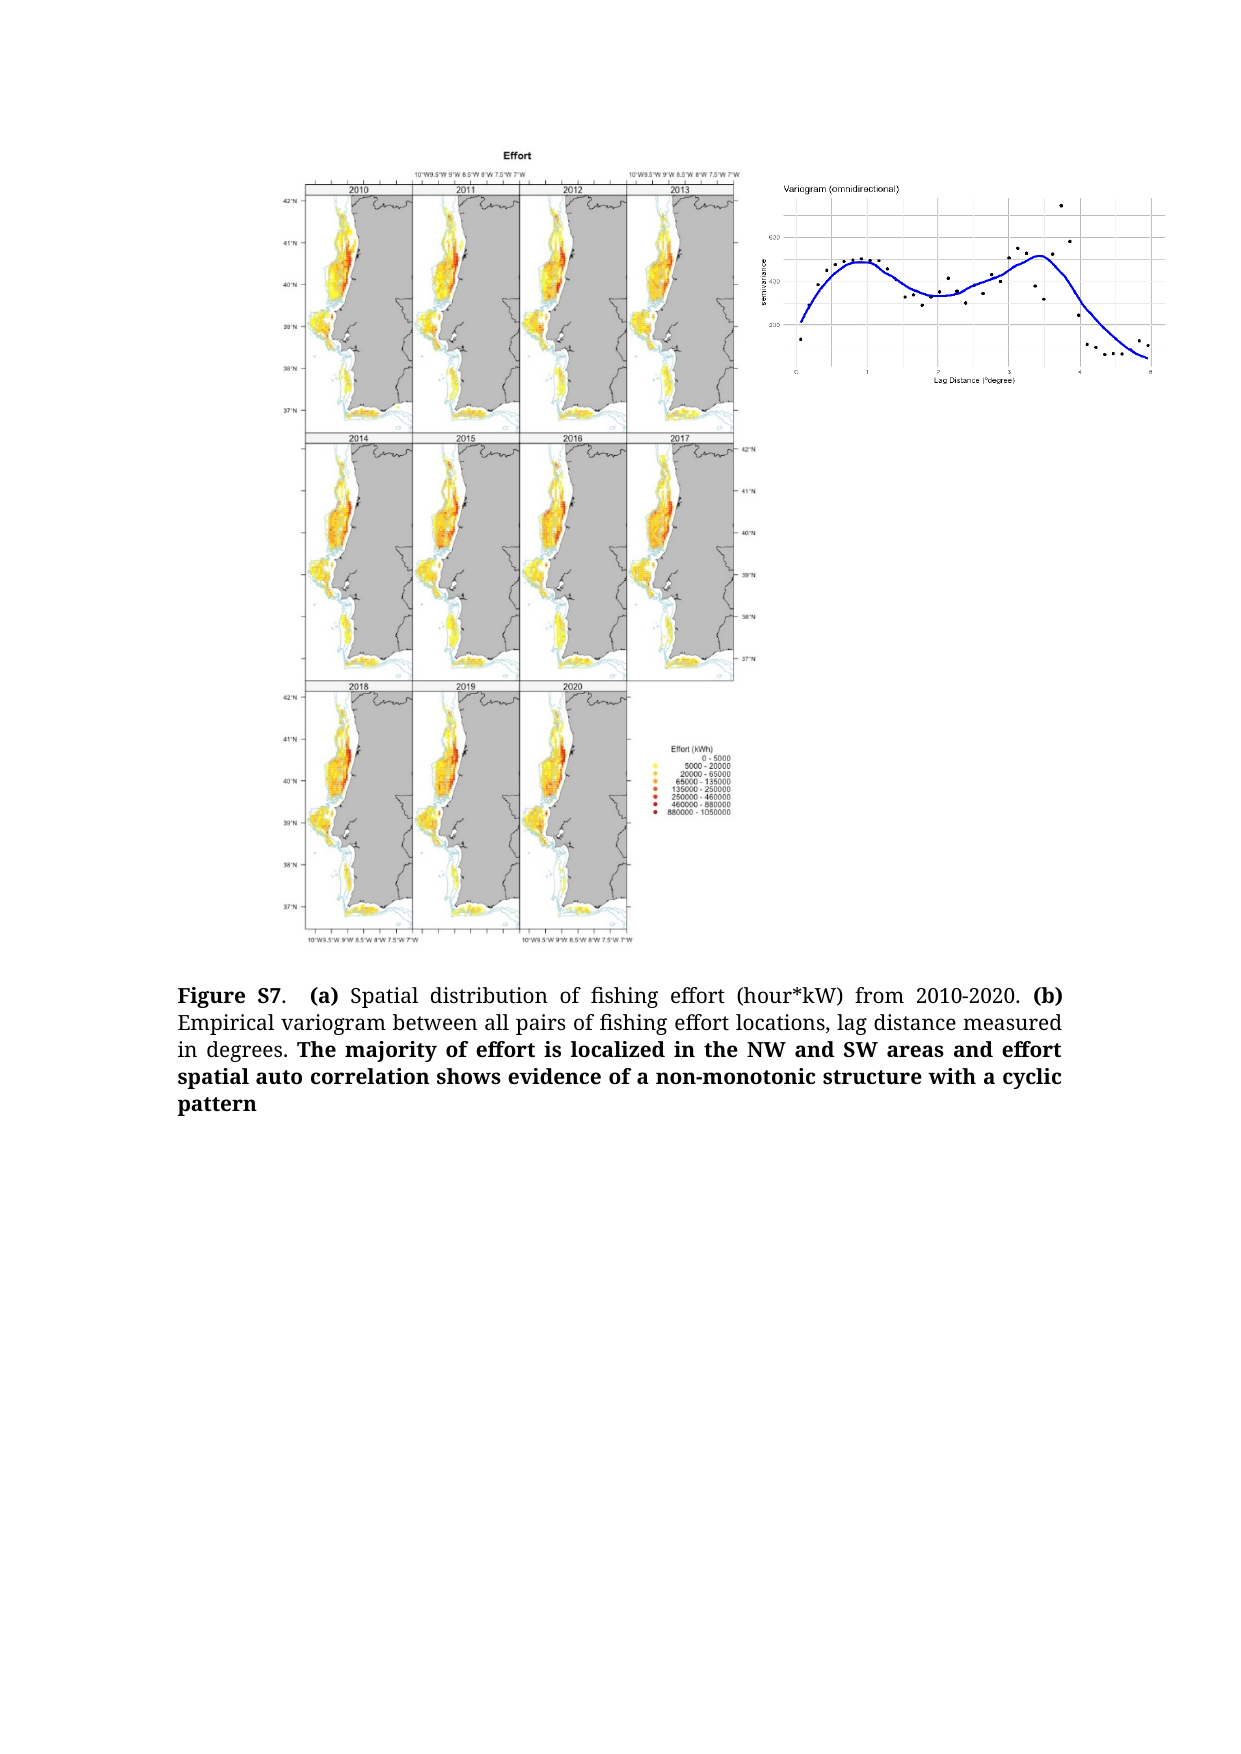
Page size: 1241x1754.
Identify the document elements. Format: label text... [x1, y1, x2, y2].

text Figure S7. (a) Spatial distribution of fishing effort (hour*kW) from 2010-2020. (b) Empirical variogram between all pairs of fishing effort locations, lag distance measured in degrees. The majority of effort is localized in the NW and SW areas and effort spatial auto correlation shows evidence of a non-monotonic structure with a cyclic pattern [177, 982, 1063, 1117]
picture [177, 147, 1169, 963]
